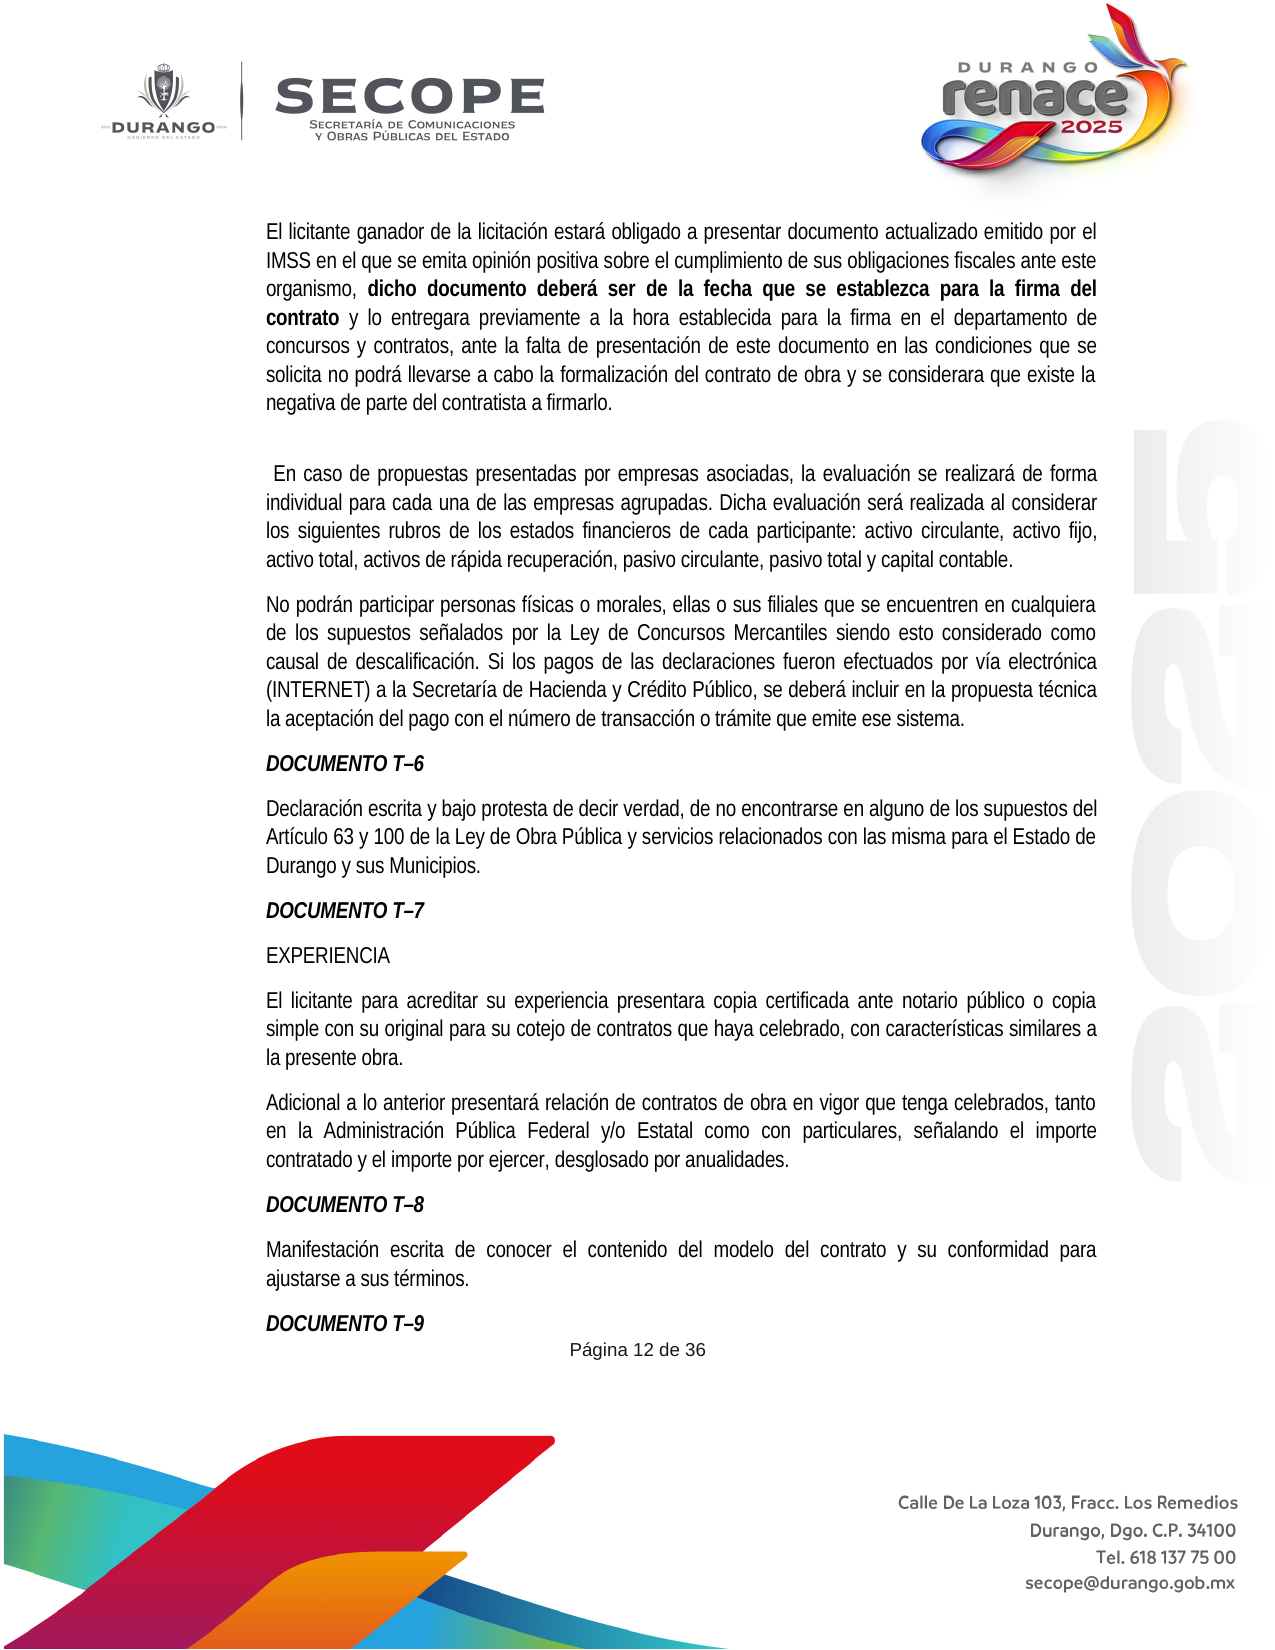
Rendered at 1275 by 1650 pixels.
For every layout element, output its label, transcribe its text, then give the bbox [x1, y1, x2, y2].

text Adicional a lo anterior presentará relación de contratos de obra en vigor que tenga celebrados, tanto en la Administración Pública Federal y/o Estatal como con particulares, señalando el importe contratado y el importe por ejercer, desglosado por anualidades. [266, 1089, 1098, 1172]
text Declaración escrita y bajo protesta de decir verdad, de no encontrarse en alguno de los supuestos del Artículo 63 y 100 de la Ley de Obra Pública y servicios relacionados con las misma para el Estado de Durango y sus Municipios. [266, 795, 1098, 878]
text Manifestación escrita de conocer el contenido del modelo del contrato y su conformidad para ajustarse a sus términos. [266, 1236, 1098, 1291]
text DOCUMENTO T–7 [266, 897, 1098, 923]
text El licitante para acreditar su experiencia presentara copia certificada ante notario público o copia simple con su original para su cotejo de contratos que haya celebrado, con características similares a la presente obra. [266, 987, 1098, 1070]
text DOCUMENTO T–6 [266, 750, 1098, 776]
text DOCUMENTO T–9 [266, 1309, 1098, 1336]
picture [3, 2, 1272, 1649]
text DOCUMENTO T–8 [266, 1191, 1098, 1217]
text EXPERIENCIA [266, 942, 1098, 968]
text El licitante ganador de la licitación estará obligado a presentar documento actualizado emitido por el IMSS en el que se emita opinión positiva sobre el cumplimiento de sus obligaciones fiscales ante este organismo, dicho documento deberá ser de la fecha que se establezca para la firma del contrato y lo entregara previamente a la hora establecida para la firma en el departamento de concursos y contratos, ante la falta de presentación de este documento en las condiciones que se solicita no podrá llevarse a cabo la formalización del contrato de obra y se considerara que existe la negativa de parte del contratista a firmarlo. [266, 218, 1098, 415]
text En caso de propuestas presentadas por empresas asociadas, la evaluación se realizará de forma individual para cada una de las empresas agrupadas. Dicha evaluación será realizada al considerar los siguientes rubros de los estados financieros de cada participante: activo circulante, activo fijo, activo total, activos de rápida recuperación, pasivo circulante, pasivo total y capital contable. [266, 460, 1098, 572]
text No podrán participar personas físicas o morales, ellas o sus filiales que se encuentren en cualquiera de los supuestos señalados por la Ley de Concursos Mercantiles siendo esto considerado como causal de descalificación. Si los pagos de las declaraciones fueron efectuados por vía electrónica (INTERNET) a la Secretaría de Hacienda y Crédito Público, se deberá incluir en la propuesta técnica la aceptación del pago con el número de transacción o trámite que emite ese sistema. [266, 591, 1098, 731]
